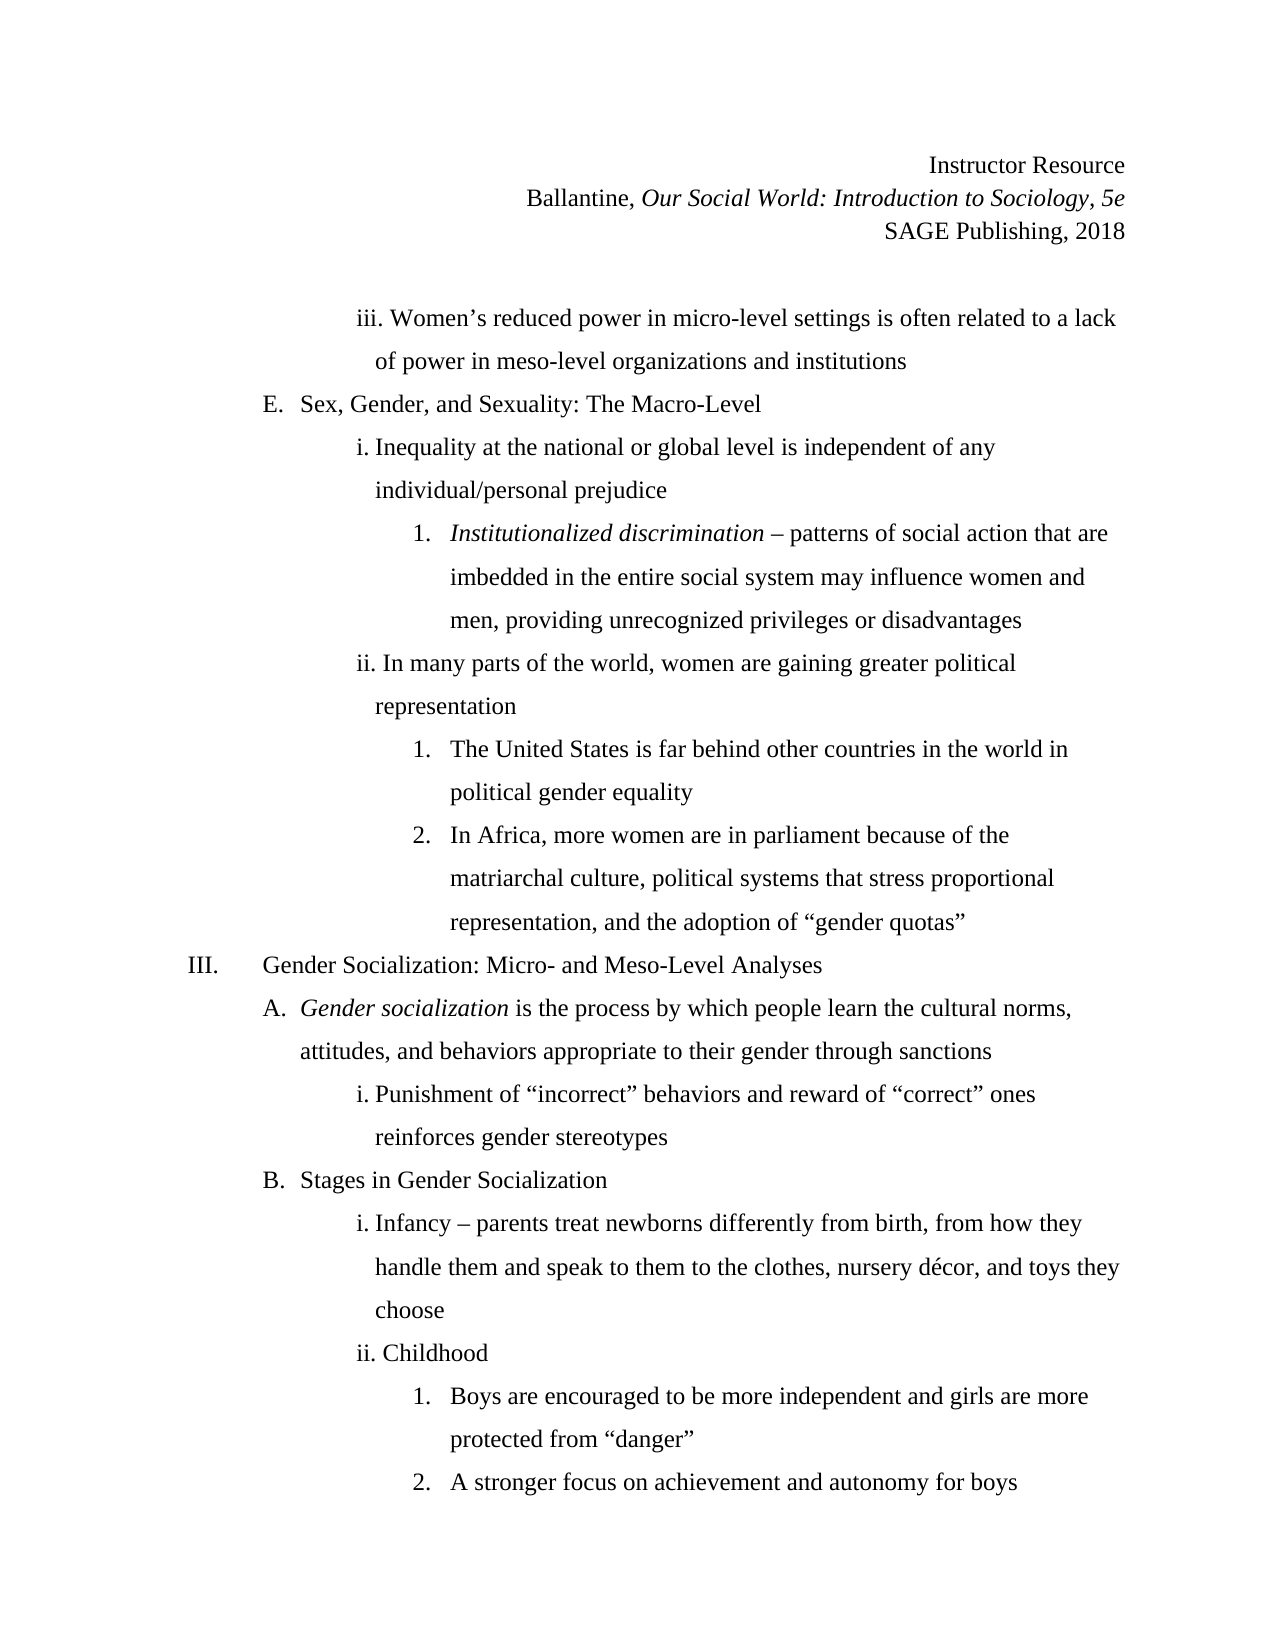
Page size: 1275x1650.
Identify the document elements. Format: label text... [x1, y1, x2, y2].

text 1. Institutionalized discrimination – patterns of social action that are imbedded in the entire social system may influence women and men, providing unrecognized privileges or disadvantages [412, 518, 1125, 633]
text A. Gender socialization is the process by which people learn the cultural norms, attitudes, and behaviors appropriate to their gender through sanctions [262, 993, 1125, 1065]
text i. Punishment of “incorrect” behaviors and reward of “correct” ones reinforces gender stereotypes [356, 1079, 1125, 1151]
text 2. A stronger focus on achievement and autonomy for boys [412, 1467, 1125, 1496]
text ii. In many parts of the world, women are gaining greater political representation [356, 648, 1125, 720]
text E. Sex, Gender, and Sexuality: The Macro-Level [262, 389, 1125, 418]
text 1. Boys are encouraged to be more independent and girls are more protected from “danger” [412, 1381, 1125, 1453]
text ii. Childhood [356, 1338, 1125, 1367]
text B. Stages in Gender Socialization [262, 1165, 1125, 1194]
text III. Gender Socialization: Micro- and Meso-Level Analyses [187, 950, 1125, 978]
text i. Infancy – parents treat newborns differently from birth, from how they handle them and speak to them to the clothes, nursery décor, and toys they choose [356, 1208, 1125, 1323]
text iii. Women’s reduced power in micro-level settings is often related to a lack of power in meso-level organizations and institutions [356, 303, 1125, 375]
text i. Inequality at the national or global level is independent of any individual/personal prejudice [356, 432, 1125, 504]
text 1. The United States is far behind other countries in the world in political gender equality [412, 734, 1125, 806]
text 2. In Africa, more women are in parliament because of the matriarchal culture, political systems that stress proportional representation, and the adoption of “gender quotas” [412, 820, 1125, 935]
